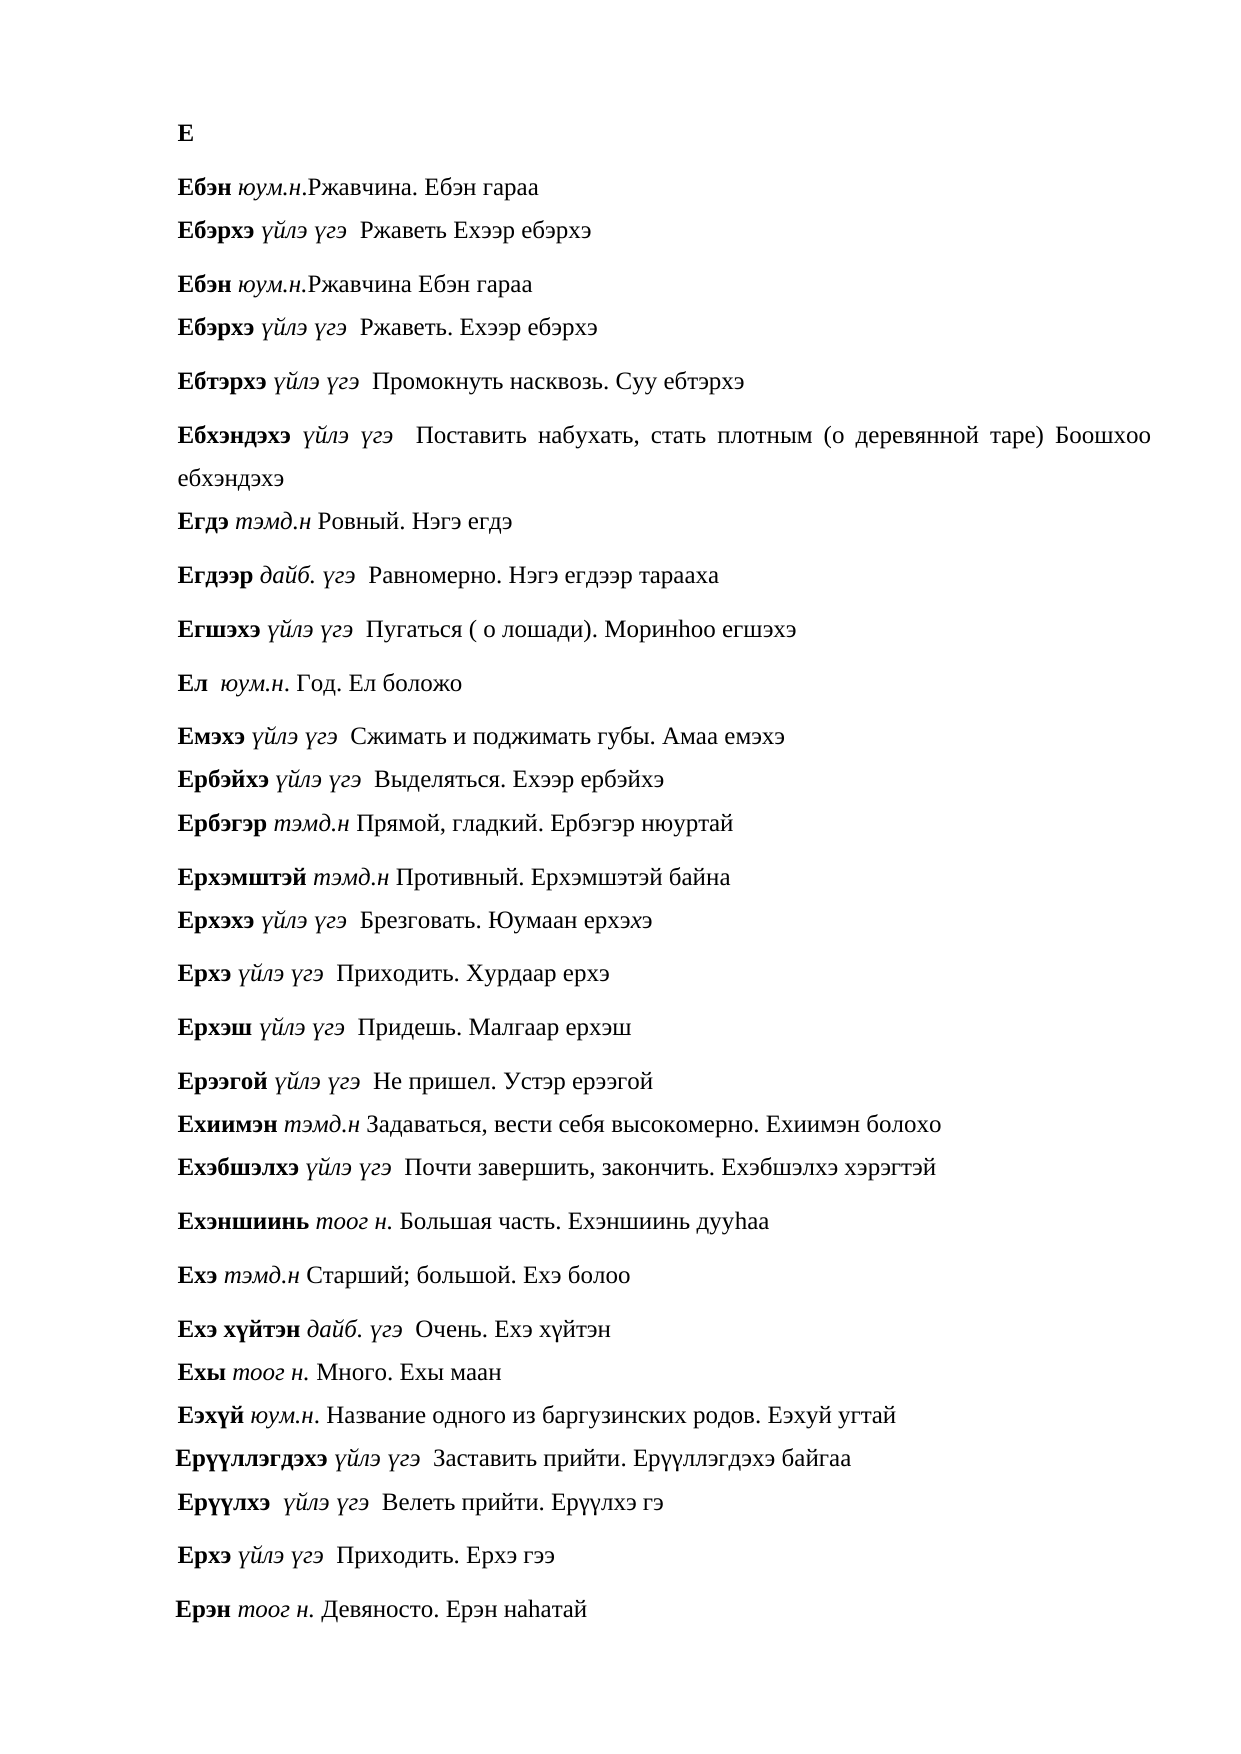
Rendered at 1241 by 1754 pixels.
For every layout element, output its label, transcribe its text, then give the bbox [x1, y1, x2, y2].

text Ербэйхэ үйлэ үгэ Выделяться. Ехээр ербэйхэ [177, 764, 1152, 793]
text Ехэншиинь тоог н. Большая часть. Ехэншиинь дууhаа [177, 1206, 1152, 1235]
text Ерхэш үйлэ үгэ Придешь. Малгаар ерхэш [177, 1012, 1152, 1041]
text Ерүүллэгдэхэ үйлэ үгэ Заставить прийти. Ерγγллэгдэхэ байгаа [175, 1443, 1152, 1472]
text Ербэгэр тэмд.н Прямой, гладкий. Ербэгэр нюуртай [177, 808, 1152, 836]
text Е [177, 118, 1152, 147]
text Емэхэ үйлэ үгэ Сжимать и поджимать губы. Амаа емэхэ [177, 721, 1152, 750]
text Ебхэндэхэ үйлэ үгэ Поставить набухать, стать плотным (о деревянной таре) Боошхоо ебхэндэхэ [177, 420, 1152, 492]
text Егдээр дайб. үгэ Равномерно. Нэгэ егдээр тарааха [177, 560, 1152, 589]
text Ерхэмштэй тэмд.н Противный. Ерхэмшэтэй байна [177, 862, 1152, 890]
text Ехы тоог н. Много. Ехы маан [177, 1357, 1152, 1386]
text Ехэ хүйтэн дайб. үгэ Очень. Ехэ хγйтэн [177, 1314, 1152, 1343]
text Ерээгой үйлэ үгэ Не пришел. Устэр ерээгой [177, 1066, 1152, 1095]
text Ебэрхэ үйлэ үгэ Ржаветь. Ехээр ебэрхэ [177, 312, 1152, 341]
text Егдэ тэмд.н Ровный. Нэгэ егдэ [177, 506, 1152, 535]
text Ерэн тоог н. Девяносто. Ерэн наhатай [175, 1594, 1152, 1623]
text Ебэн юум.н.Ржавчина Ебэн гараа [177, 269, 1152, 298]
text Ерүүлхэ үйлэ үгэ Велеть прийти. Ерγγлхэ гэ [177, 1487, 1152, 1515]
text Ерхэхэ үйлэ үгэ Брезговать. Юумаан ерхэхэ [177, 905, 1152, 933]
text Ебэн юум.н.Ржавчина. Ебэн гараа [177, 172, 1152, 201]
text Ебэрхэ үйлэ үгэ Ржаветь Ехээр ебэрхэ [177, 215, 1152, 244]
text Егшэхэ үйлэ үгэ Пугаться ( о лошади). Моринhоо егшэхэ [177, 614, 1152, 642]
text Ебтэрхэ үйлэ үгэ Промокнуть насквозь. Суу ебтэрхэ [177, 366, 1152, 395]
text Ел юум.н. Год. Ел боложо [177, 668, 1152, 696]
text Ехиимэн тэмд.н Задаваться, вести себя высокомерно. Ехиимэн болохо [177, 1109, 1152, 1138]
text Ехэбшэлхэ үйлэ үгэ Почти завершить, закончить. Ехэбшэлхэ хэрэгтэй [177, 1152, 1152, 1181]
text Ерхэ үйлэ үгэ Приходить. Ерхэ гээ [177, 1540, 1152, 1569]
text Еэхүй юум.н. Название одного из баргузинских родов. Еэхуй угтай [177, 1400, 1152, 1429]
text Ерхэ үйлэ үгэ Приходить. Хурдаар ерхэ [177, 958, 1152, 987]
text Ехэ тэмд.н Старший; большой. Ехэ болоо [177, 1260, 1152, 1289]
